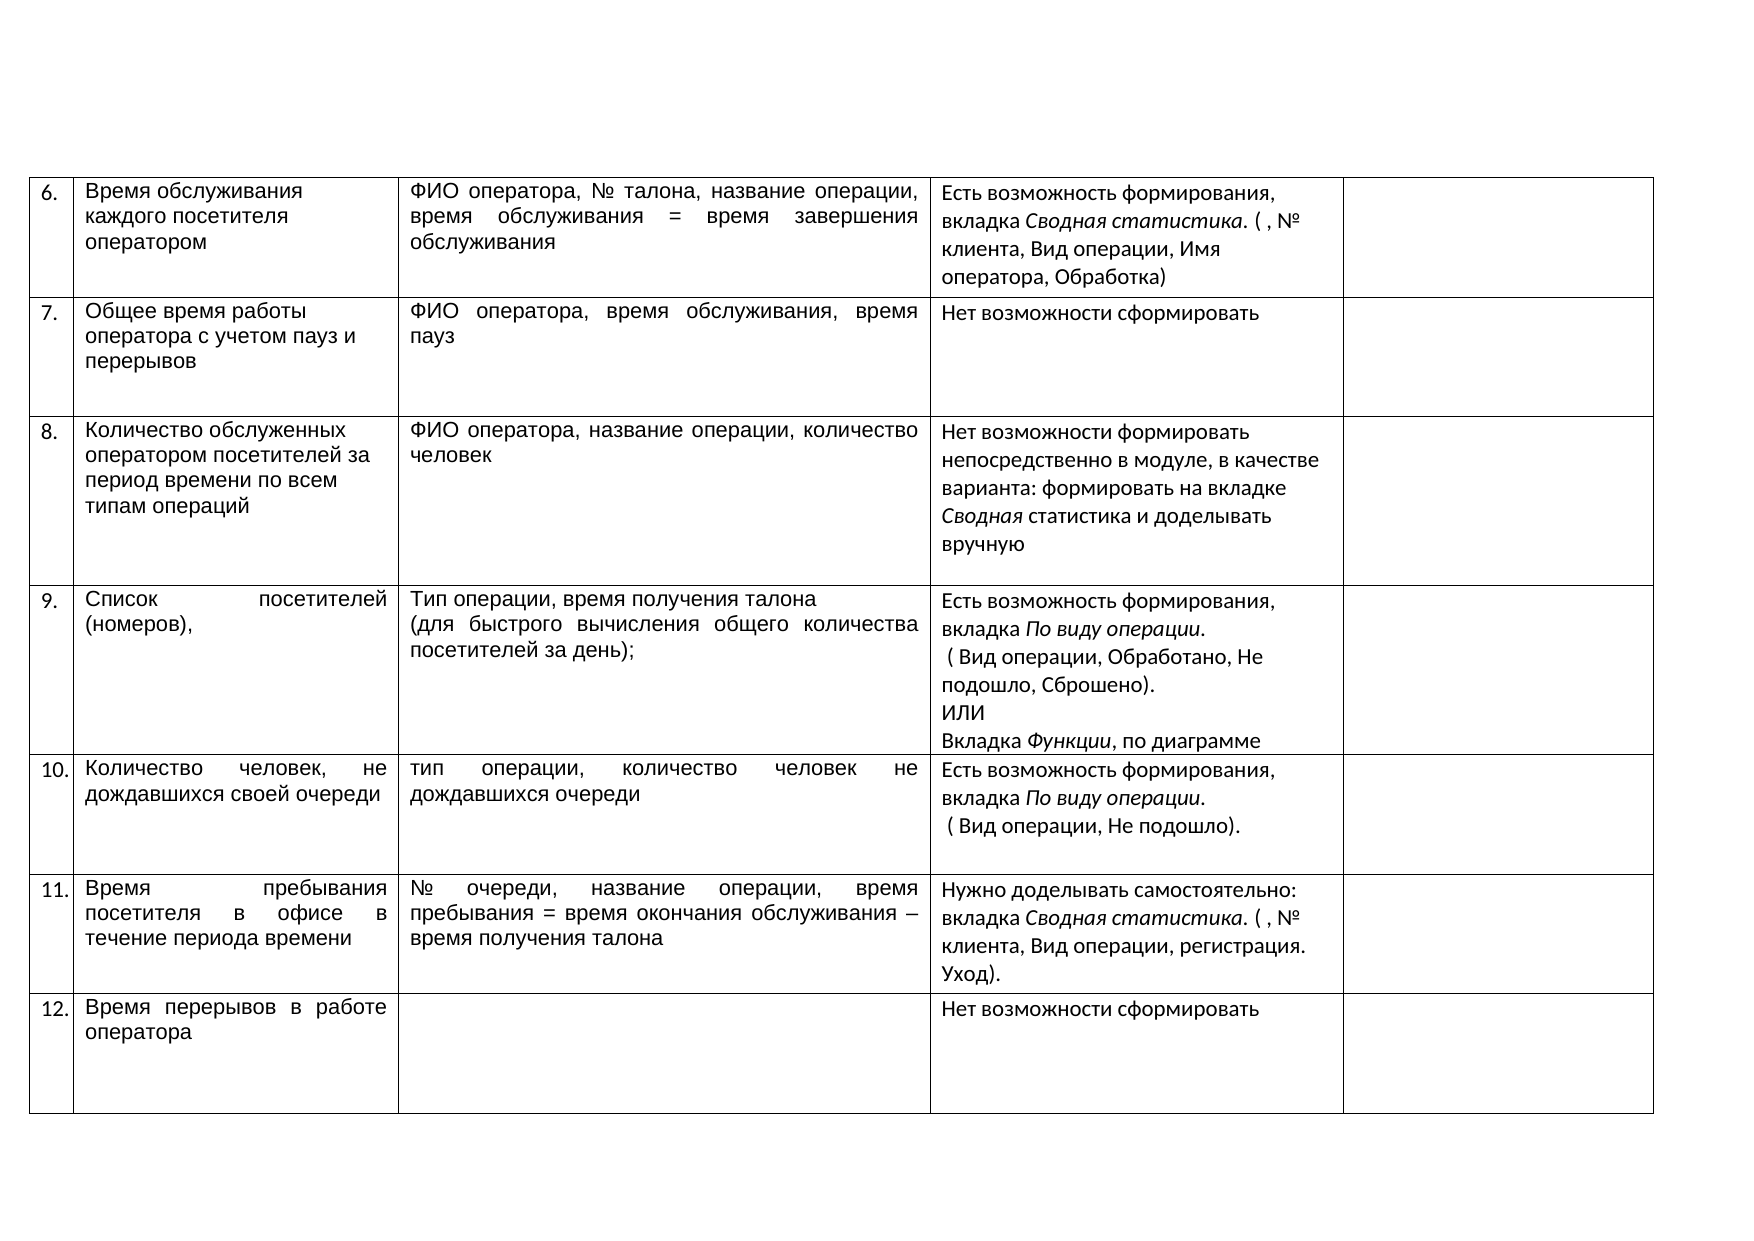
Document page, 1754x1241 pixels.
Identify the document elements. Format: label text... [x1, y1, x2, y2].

table_cell [1344, 875, 1653, 993]
table_cell [30, 755, 73, 874]
table_cell тип операции, количество человек не дождавшихся очереди [399, 755, 930, 874]
table_cell [1344, 178, 1653, 297]
table_cell Есть возможность формирования, вкладка Сводная статистика. ( , № клиента, Вид операции, Имя оператора, Обработка) [931, 178, 1343, 297]
table_cell Тип операции, время получения талона (для быстрого вычисления общего количества посетителей за день); [399, 586, 930, 754]
table_cell Есть возможность формирования, вкладка По виду операции. ( Вид операции, Не подошло). [931, 755, 1343, 874]
table_cell [30, 298, 73, 416]
table_cell [399, 994, 930, 1112]
table_cell [1344, 298, 1653, 416]
table_cell [30, 417, 73, 585]
table_cell Нет возможности сформировать [931, 298, 1343, 416]
table_cell Количество обслуженных оператором посетителей за период времени по всем типам операций [74, 417, 398, 585]
table_cell [30, 875, 73, 993]
table_cell Нет возможности сформировать [931, 994, 1343, 1112]
table_cell Общее время работы оператора с учетом пауз и перерывов [74, 298, 398, 416]
table_cell Есть возможность формирования, вкладка По виду операции. ( Вид операции, Обработано, Не подошло, Сброшено). ИЛИ Вкладка Функции, по диаграмме [931, 586, 1343, 754]
table_cell [1344, 417, 1653, 585]
table_cell Список посетителей (номеров), [74, 586, 398, 754]
table_cell [30, 994, 73, 1112]
table_cell [30, 178, 73, 297]
table_cell ФИО оператора, № талона, название операции, время обслуживания = время завершения обслуживания [399, 178, 930, 297]
table_cell [1344, 586, 1653, 754]
table_cell № очереди, название операции, время пребывания = время окончания обслуживания – время получения талона [399, 875, 930, 993]
table_cell [1344, 755, 1653, 874]
table_cell [30, 586, 73, 754]
table_cell Количество человек, не дождавшихся своей очереди [74, 755, 398, 874]
table_cell Нет возможности формировать непосредственно в модуле, в качестве варианта: формировать на вкладке Сводная статистика и доделывать вручную [931, 417, 1343, 585]
table_cell Нужно доделывать самостоятельно: вкладка Сводная статистика. ( , № клиента, Вид операции, регистрация. Уход). [931, 875, 1343, 993]
table_cell Время перерывов в работе оператора [74, 994, 398, 1112]
table_cell [1344, 994, 1653, 1112]
table_cell ФИО оператора, название операции, количество человек [399, 417, 930, 585]
table_cell Время обслуживания каждого посетителя оператором [74, 178, 398, 297]
table_cell ФИО оператора, время обслуживания, время пауз [399, 298, 930, 416]
table_cell Время пребывания посетителя в офисе в течение периода времени [74, 875, 398, 993]
